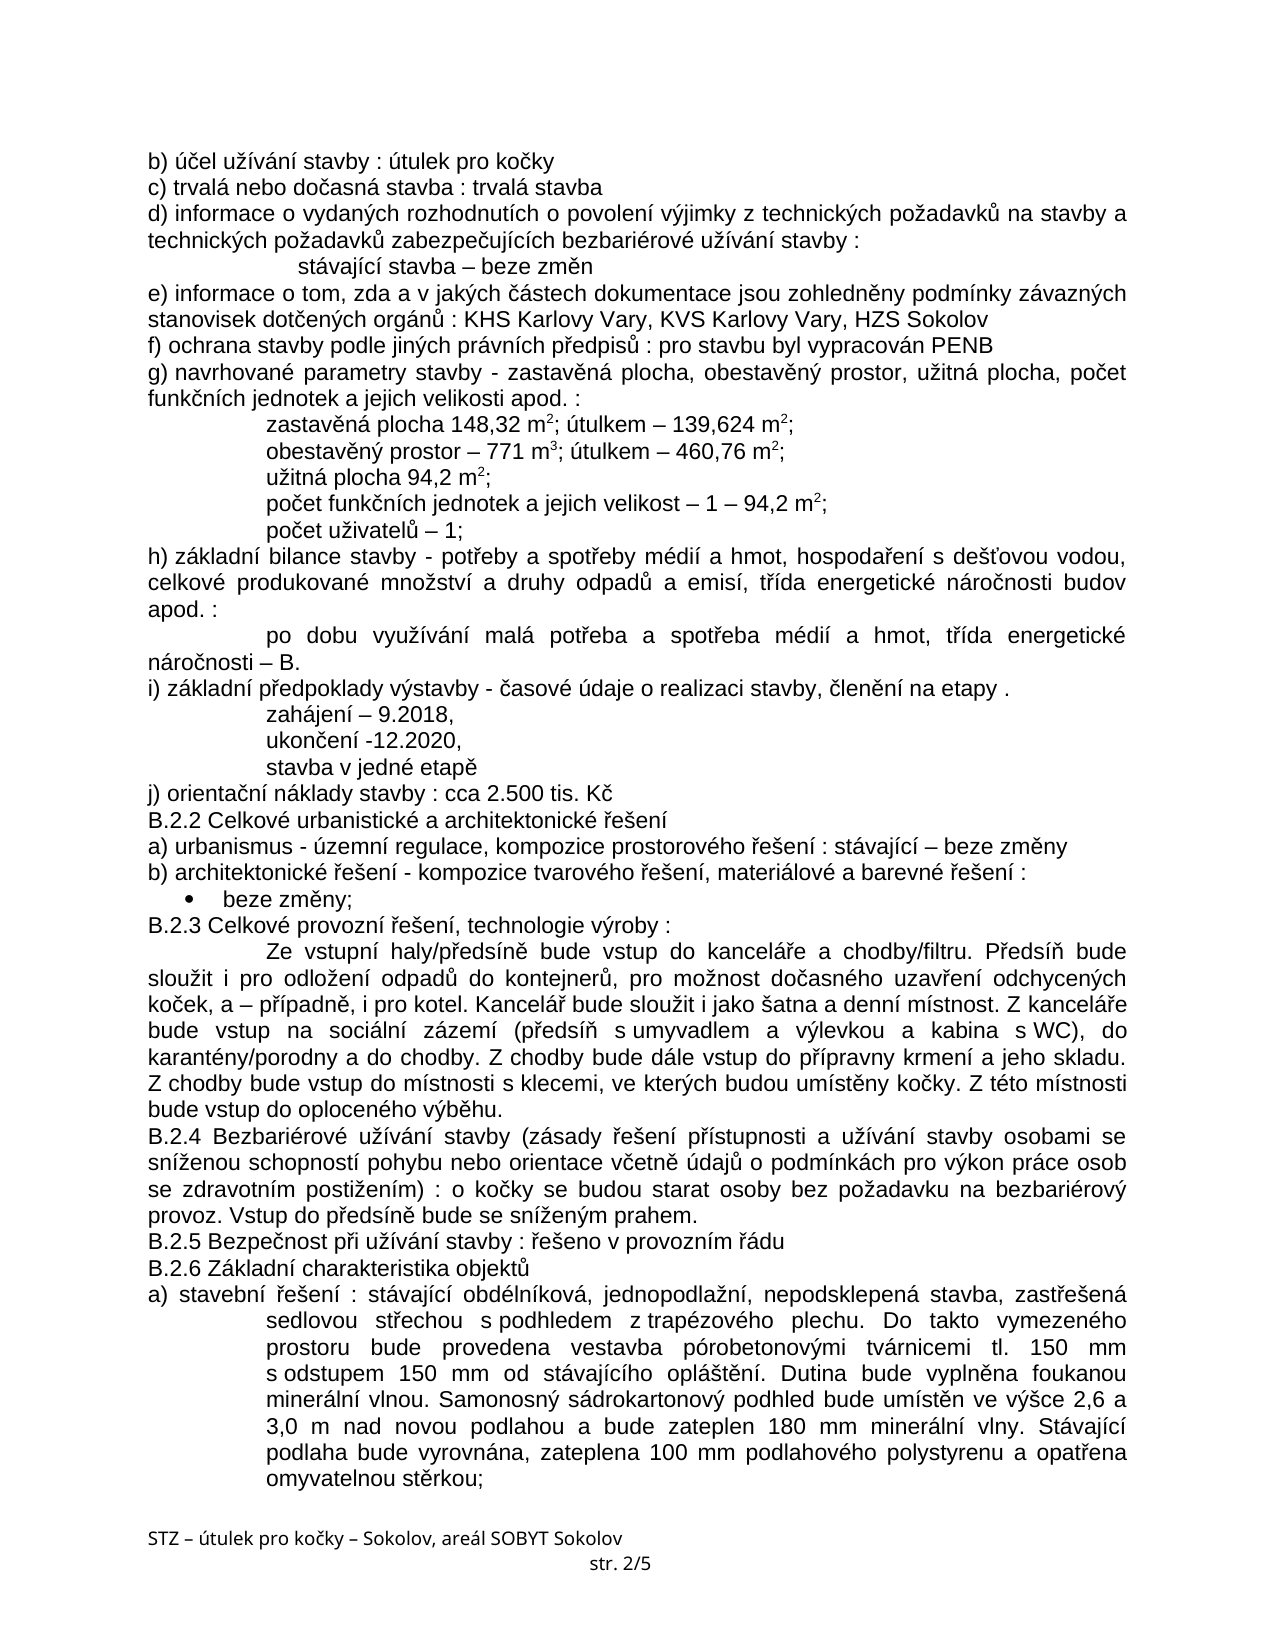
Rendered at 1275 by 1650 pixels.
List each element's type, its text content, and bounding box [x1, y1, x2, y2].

text stavba v jedné etapě [148, 754, 1127, 780]
text d) informace o vydaných rozhodnutích o povolení výjimky z technických požadavků na stavby a technických požadavků zabezpečujících bezbariérové užívání stavby : [148, 200, 1127, 253]
text j) orientační náklady stavby : cca 2.500 tis. Kč [148, 780, 1127, 807]
text a) urbanismus - územní regulace, kompozice prostorového řešení : stávající – beze změny [148, 833, 1127, 859]
text f) ochrana stavby podle jiných právních předpisů : pro stavbu byl vypracován PENB [148, 332, 1127, 358]
text B.2.4 Bezbariérové užívání stavby (zásady řešení přístupnosti a užívání stavby osobami se sníženou schopností pohybu nebo orientace včetně údajů o podmínkách pro výkon práce osob se zdravotním postižením) : o kočky se budou starat osoby bez požadavku na bezbariérový provoz. Vstup do předsíně bude se sníženým prahem. [148, 1123, 1127, 1228]
text počet funkčních jednotek a jejich velikost – 1 – 94,2 m2; [148, 490, 1127, 517]
text Ze vstupní haly/předsíně bude vstup do kanceláře a chodby/filtru. Předsíň bude sloužit i pro odložení odpadů do kontejnerů, pro možnost dočasného uzavření odchycených koček, a – případně, i pro kotel. Kancelář bude sloužit i jako šatna a denní místnost. Z kanceláře bude vstup na sociální zázemí (předsíň s umyvadlem a výlevkou a kabina s WC), do karantény/porodny a do chodby. Z chodby bude dále vstup do přípravny krmení a jeho skladu. Z chodby bude vstup do místnosti s klecemi, ve kterých budou umístěny kočky. Z této místnosti bude vstup do oploceného výběhu. [148, 938, 1127, 1123]
text g) navrhované parametry stavby - zastavěná plocha, obestavěný prostor, užitná plocha, počet funkčních jednotek a jejich velikosti apod. : [148, 358, 1127, 411]
text h) základní bilance stavby - potřeby a spotřeby médií a hmot, hospodaření s dešťovou vodou, celkové produkované množství a druhy odpadů a emisí, třída energetické náročnosti budov apod. : [148, 543, 1127, 622]
text B.2.5 Bezpečnost při užívání stavby : řešeno v provozním řádu [148, 1228, 1127, 1254]
text a) stavební řešení : stávající obdélníková, jednopodlažní, nepodsklepená stavba, zastřešená sedlovou střechou s podhledem z trapézového plechu. Do takto vymezeného prostoru bude provedena vestavba pórobetonovými tvárnicemi tl. 150 mm s odstupem 150 mm od stávajícího opláštění. Dutina bude vyplněna foukanou minerální vlnou. Samonosný sádrokartonový podhled bude umístěn ve výšce 2,6 a 3,0 m nad novou podlahou a bude zateplen 180 mm minerální vlny. Stávající podlaha bude vyrovnána, zateplena 100 mm podlahového polystyrenu a opatřena omyvatelnou stěrkou; [148, 1281, 1127, 1492]
text obestavěný prostor – 771 m3; útulkem – 460,76 m2; [148, 438, 1127, 464]
text počet uživatelů – 1; [148, 517, 1127, 543]
text ukončení -12.2020, [148, 727, 1127, 754]
text zahájení – 9.2018, [148, 701, 1127, 727]
text B.2.3 Celkové provozní řešení, technologie výroby : [148, 912, 1127, 938]
text stávající stavba – beze změn [223, 253, 1127, 279]
text zastavěná plocha 148,32 m2; útulkem – 139,624 m2; [148, 411, 1127, 438]
list beze změny; [185, 886, 1127, 912]
text c) trvalá nebo dočasná stavba : trvalá stavba [148, 174, 1127, 200]
text B.2.2 Celkové urbanistické a architektonické řešení [148, 807, 1127, 833]
text užitná plocha 94,2 m2; [148, 464, 1127, 490]
text B.2.6 Základní charakteristika objektů [148, 1254, 1127, 1281]
text b) účel užívání stavby : útulek pro kočky [148, 148, 1127, 174]
text e) informace o tom, zda a v jakých částech dokumentace jsou zohledněny podmínky závazných stanovisek dotčených orgánů : KHS Karlovy Vary, KVS Karlovy Vary, HZS Sokolov [148, 279, 1127, 332]
text i) základní předpoklady výstavby - časové údaje o realizaci stavby, členění na etapy . [148, 675, 1127, 701]
text b) architektonické řešení - kompozice tvarového řešení, materiálové a barevné řešení : [148, 859, 1127, 886]
text po dobu využívání malá potřeba a spotřeba médií a hmot, třída energetické náročnosti – B. [148, 622, 1127, 675]
